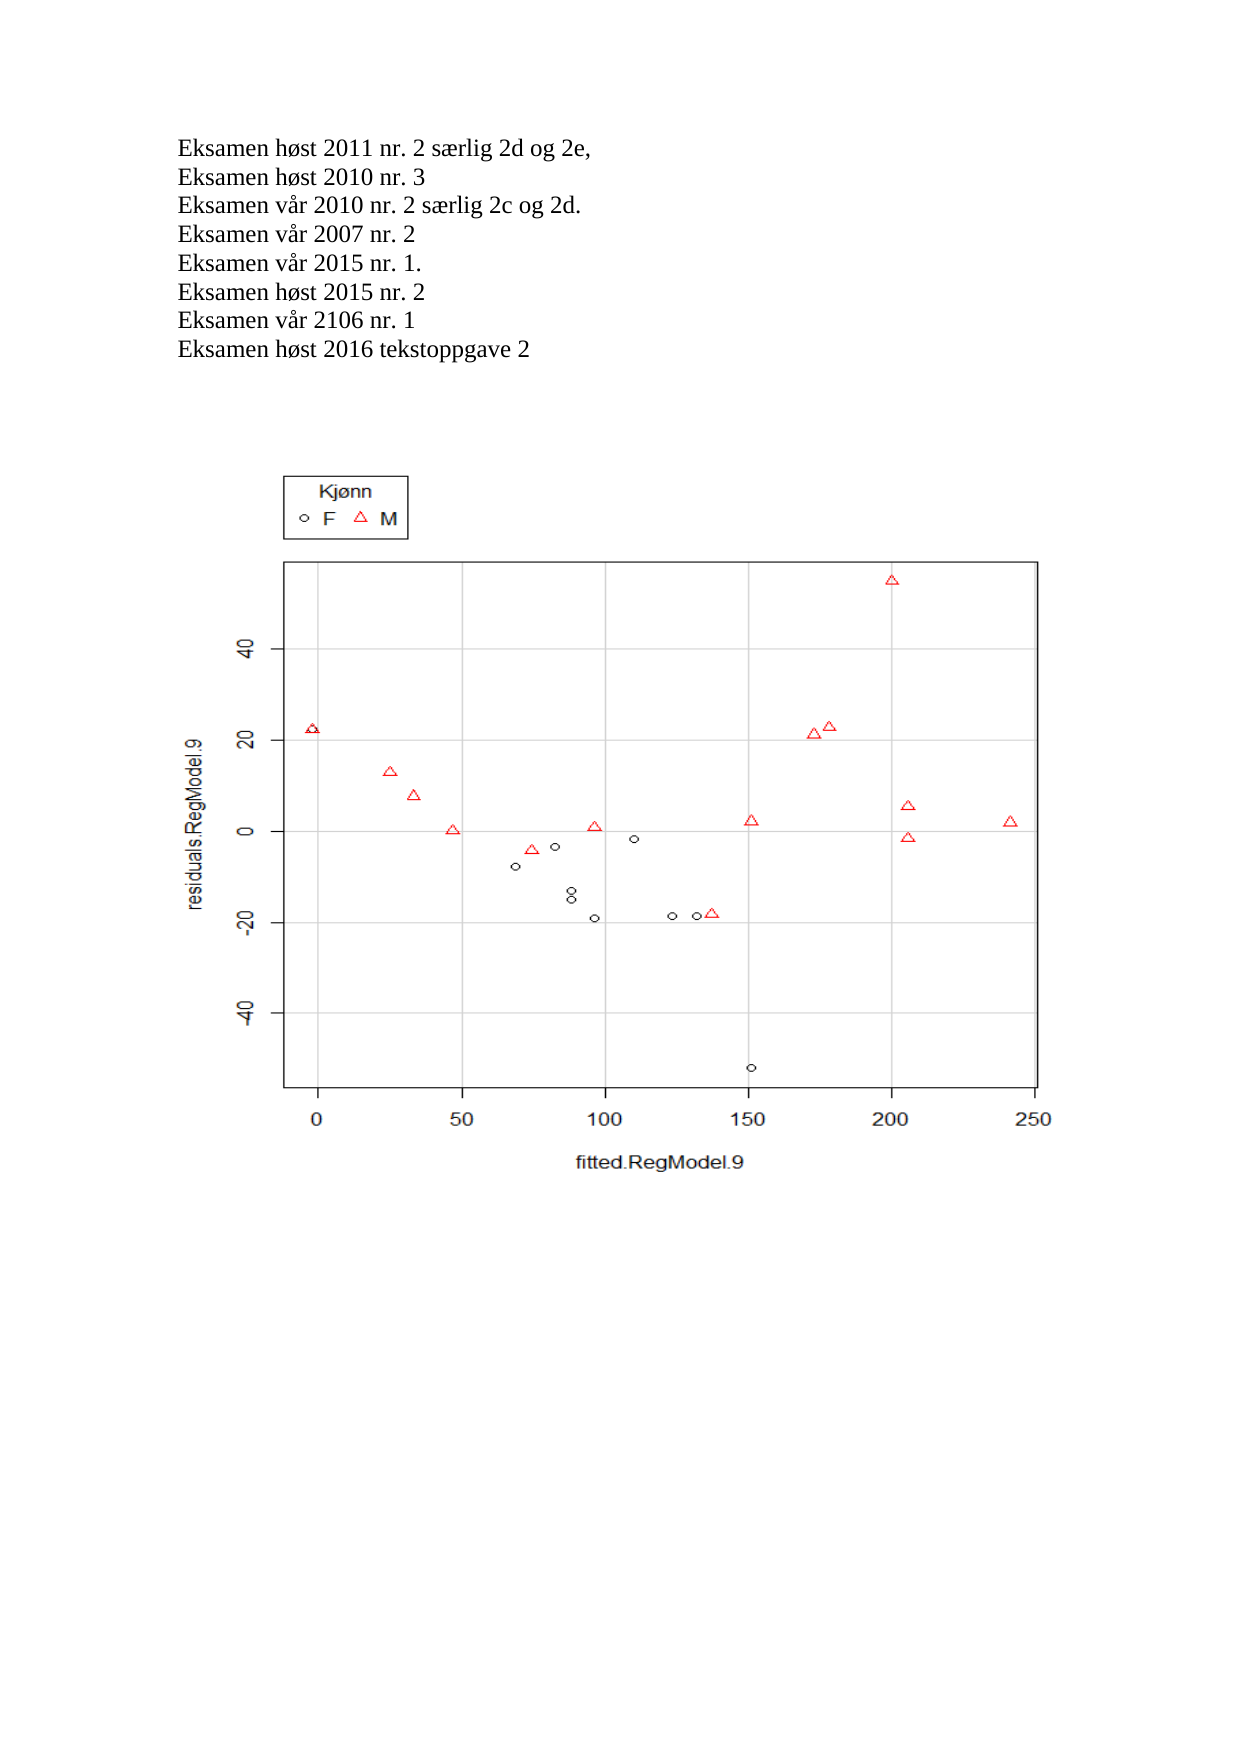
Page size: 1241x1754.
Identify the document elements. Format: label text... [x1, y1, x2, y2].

text Eksamen vår 2106 nr. 1 [177, 305, 1092, 334]
text Eksamen høst 2015 nr. 2 [177, 277, 1092, 305]
text Eksamen vår 2015 nr. 1. [177, 248, 1092, 277]
text Eksamen høst 2011 nr. 2 særlig 2d og 2e, [177, 133, 1092, 162]
text Eksamen vår 2007 nr. 2 [177, 219, 1092, 248]
picture [177, 456, 1093, 1195]
text Eksamen høst 2010 nr. 3 [177, 162, 1092, 190]
text Eksamen høst 2016 tekstoppgave 2 [177, 334, 1092, 363]
text Eksamen vår 2010 nr. 2 særlig 2c og 2d. [177, 190, 1092, 219]
